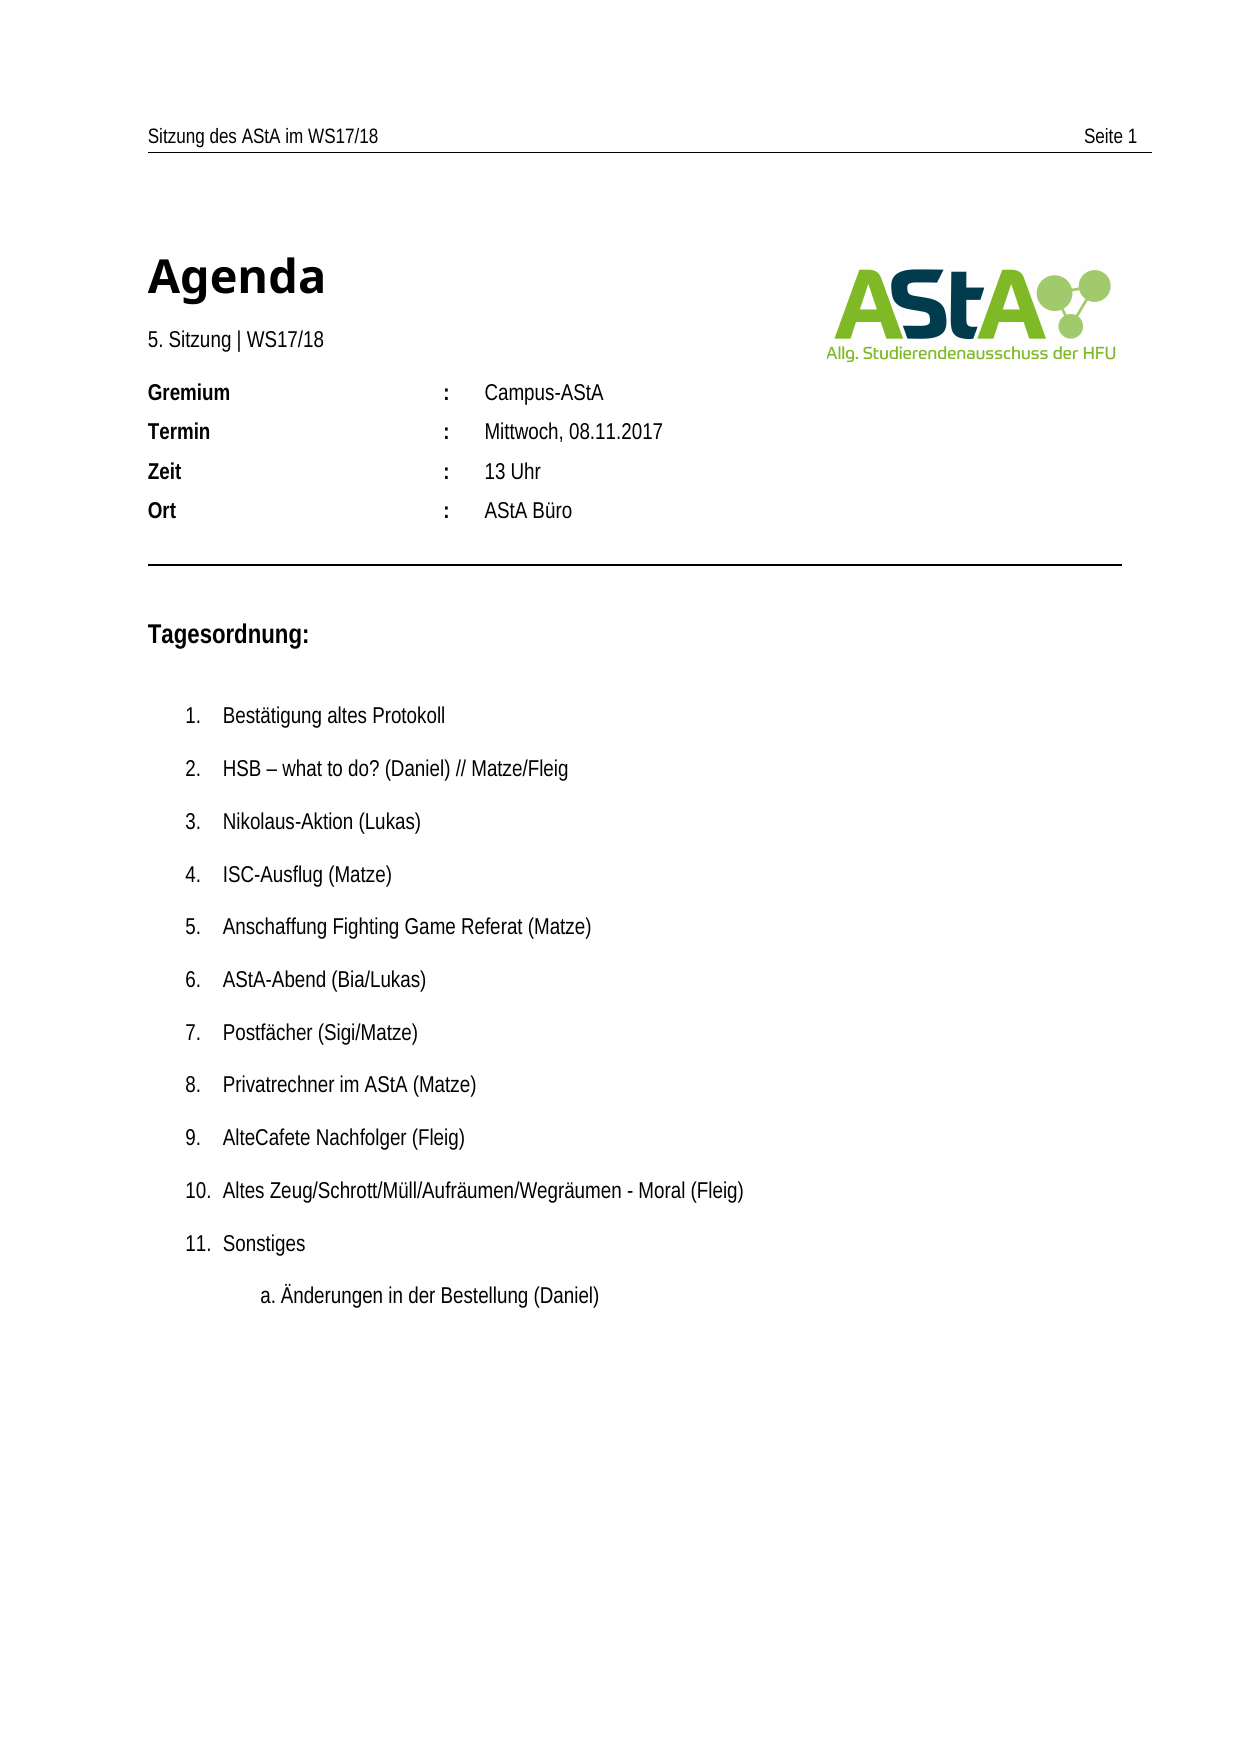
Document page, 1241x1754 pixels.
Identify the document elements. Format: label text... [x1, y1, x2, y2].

list Sonstiges [185, 1229, 1122, 1256]
list HSB – what to do? (Daniel) // Matze/Fleig [185, 755, 1122, 781]
list Altes Zeug/Schrott/Müll/Aufräumen/Wegräumen - Moral (Fleig) [185, 1177, 1122, 1203]
text Ort : AStA Büro [148, 497, 1122, 523]
text 5. Sitzung | WS17/18 [148, 326, 826, 352]
text Gremium : Campus-AStA [148, 379, 1122, 405]
list AlteCafete Nachfolger (Fleig) [185, 1124, 1122, 1150]
list ISC-Ausflug (Matze) [185, 861, 1122, 887]
list Bestätigung altes Protokoll [185, 702, 1122, 729]
list Änderungen in der Bestellung (Daniel) [260, 1282, 1122, 1308]
picture [826, 232, 1129, 362]
list Nikolaus-Aktion (Lukas) [185, 808, 1122, 834]
text Agenda [148, 243, 826, 307]
list Privatrechner im AStA (Matze) [185, 1071, 1122, 1098]
list AStA-Abend (Bia/Lukas) [185, 966, 1122, 992]
text Tagesordnung: [148, 619, 1122, 650]
list Anschaffung Fighting Game Referat (Matze) [185, 913, 1122, 939]
text Zeit : 13 Uhr [148, 458, 1122, 484]
text Termin : Mittwoch, 08.11.2017 [148, 418, 1122, 444]
list Postfächer (Sigi/Matze) [185, 1019, 1122, 1045]
